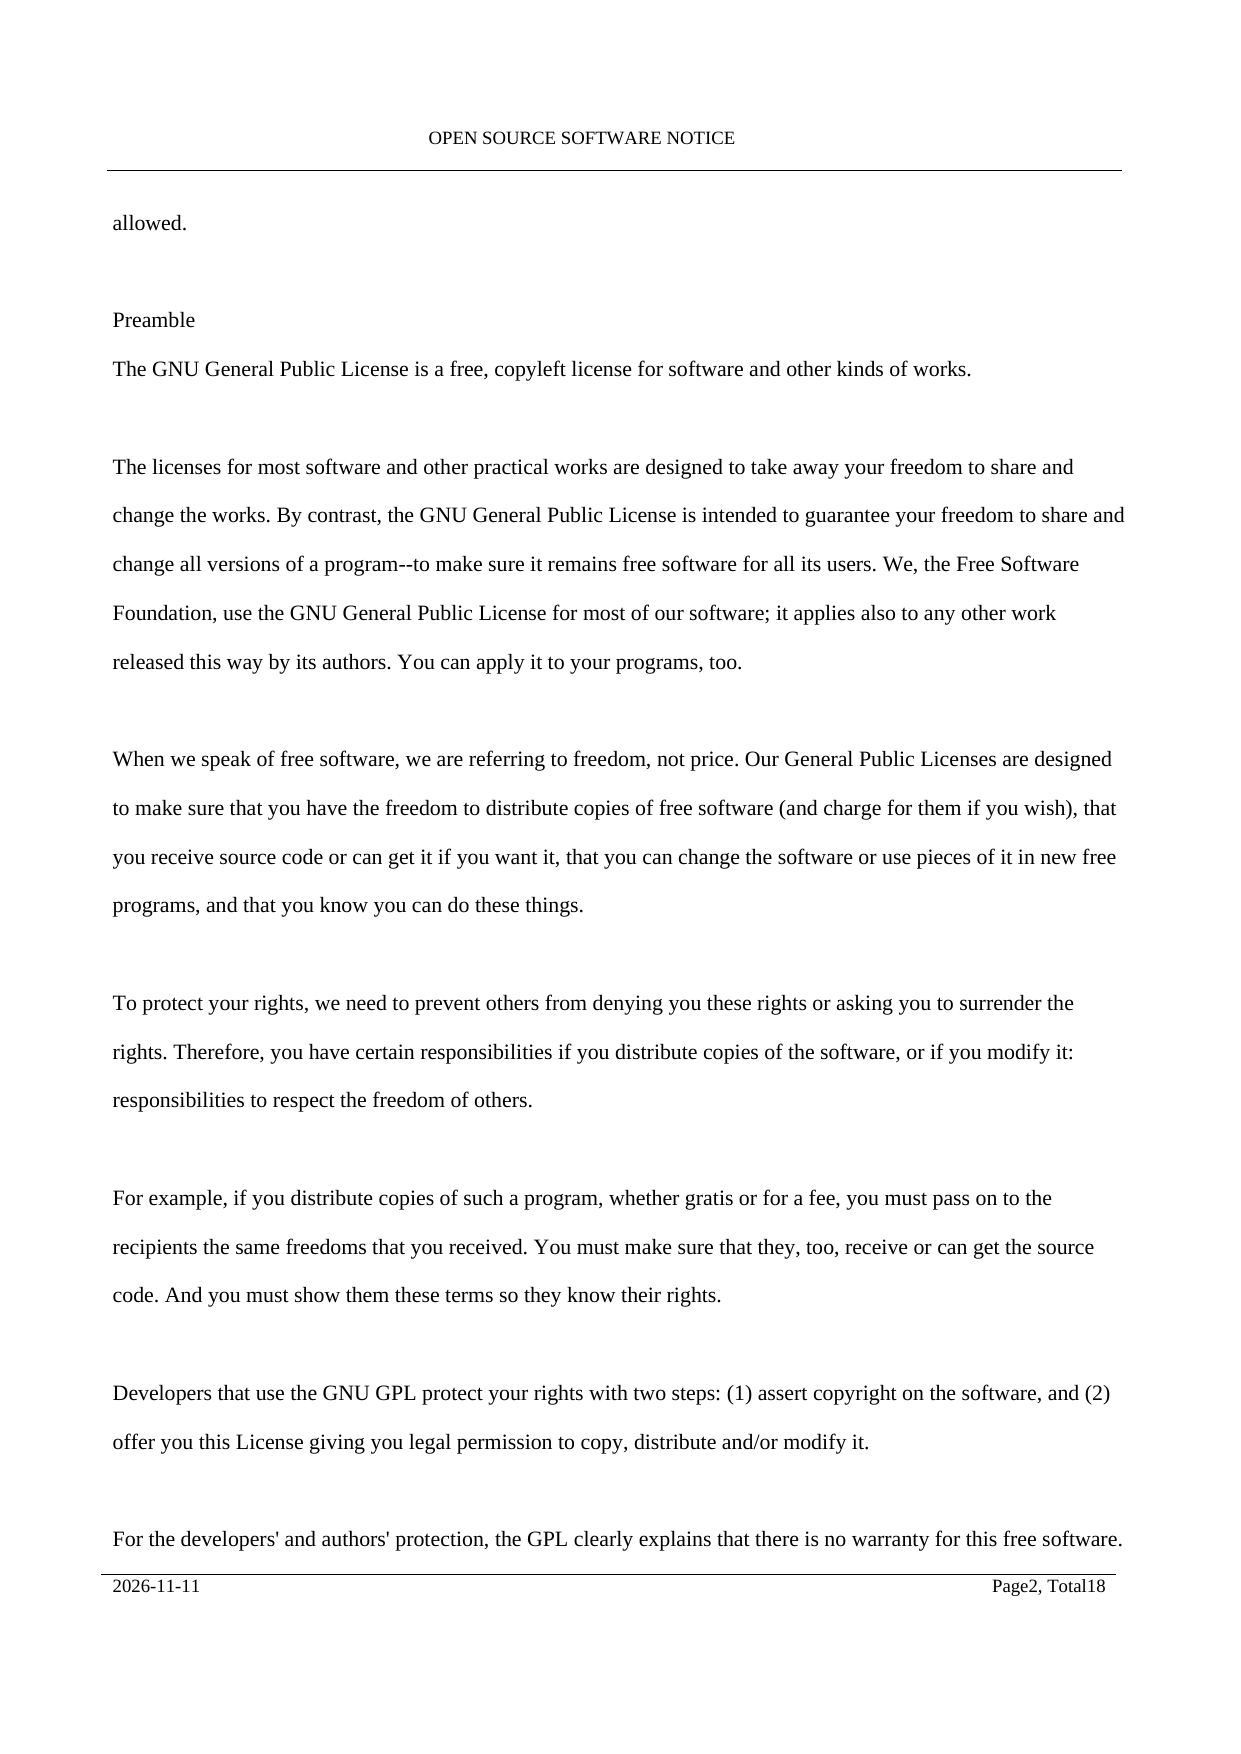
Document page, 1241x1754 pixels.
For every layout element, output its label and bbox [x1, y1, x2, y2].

text [112, 206, 1128, 1555]
